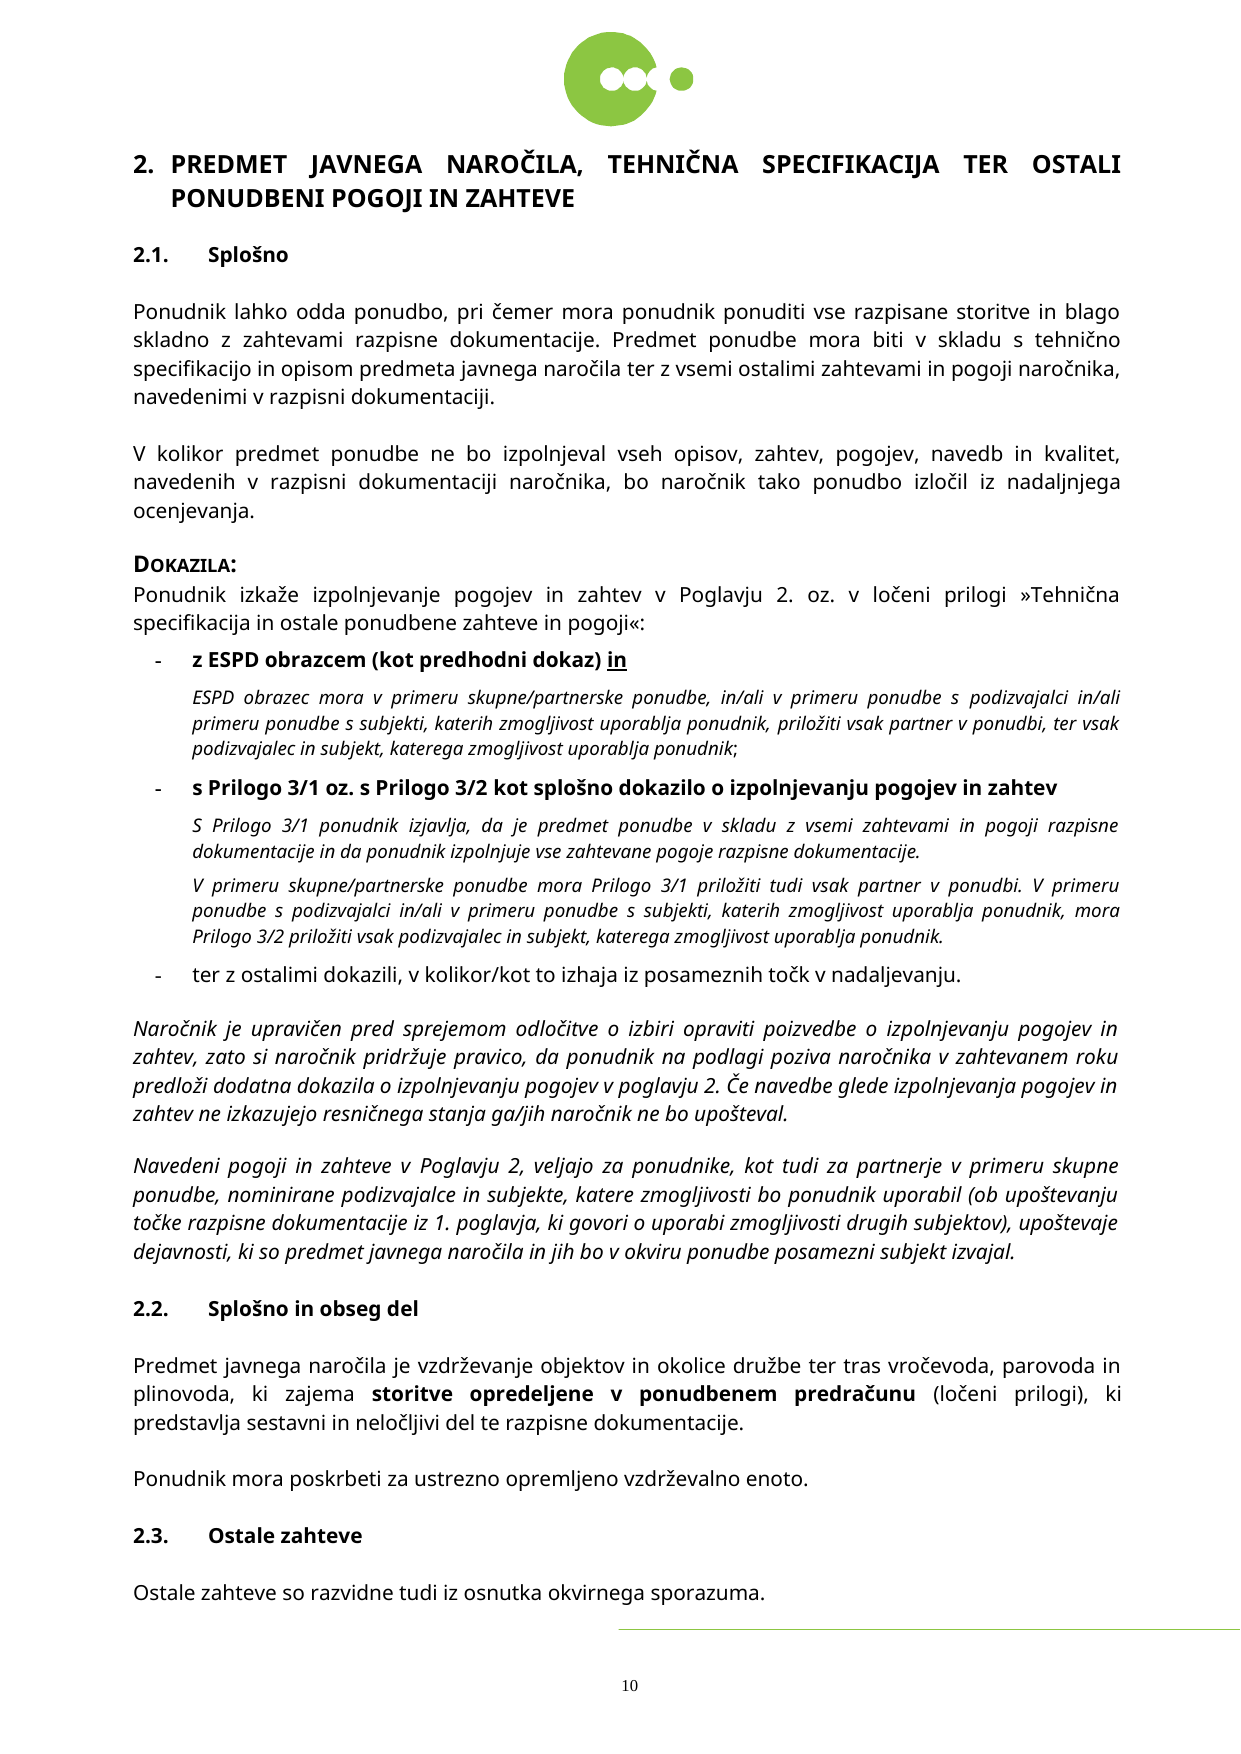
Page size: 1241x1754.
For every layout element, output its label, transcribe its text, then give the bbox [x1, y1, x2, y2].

text Navedeni pogoji in zahteve v Poglavju 2, veljajo za ponudnike, kot tudi za partnerje v primeru skupne ponudbe, nominirane podizvajalce in subjekte, katere zmogljivosti bo ponudnik uporabil (ob upoštevanju točke razpisne dokumentacije iz 1. poglavja, ki govori o uporabi zmogljivosti drugih subjektov), upoštevaje dejavnosti, ki so predmet javnega naročila in jih bo v okviru ponudbe posamezni subjekt izvajal. [133, 1152, 1122, 1265]
list ter z ostalimi dokazili, v kolikor/kot to izhaja iz posameznih točk v nadaljevanju. [154, 960, 1122, 988]
list Ostale zahteve [133, 1521, 1122, 1550]
text Ponudnik mora poskrbeti za ustrezno opremljeno vzdrževalno enoto. [133, 1464, 1122, 1493]
text S Prilogo 3/1 ponudnik izjavlja, da je predmet ponudbe v skladu z vsemi zahtevami in pogoji razpisne dokumentacije in da ponudnik izpolnjuje vse zahtevane pogoje razpisne dokumentacije. [192, 812, 1122, 863]
text V primeru skupne/partnerske ponudbe mora Prilogo 3/1 priložiti tudi vsak partner v ponudbi. V primeru ponudbe s podizvajalci in/ali v primeru ponudbe s subjekti, katerih zmogljivost uporablja ponudnik, mora Prilogo 3/2 priložiti vsak podizvajalec in subjekt, katerega zmogljivost uporablja ponudnik. [192, 872, 1122, 948]
text Ponudnik izkaže izpolnjevanje pogojev in zahtev v Poglavju 2. oz. v ločeni prilogi »Tehnična specifikacija in ostale ponudbene zahteve in pogoji«: [133, 580, 1122, 637]
list PREDMET JAVNEGA NAROČILA, TEHNIČNA SPECIFIKACIJA TER OSTALI PONUDBENI POGOJI IN ZAHTEVE [133, 146, 1122, 214]
list Splošno [133, 240, 1122, 268]
list s Prilogo 3/1 oz. s Prilogo 3/2 kot splošno dokazilo o izpolnjevanju pogojev in zahtev [154, 773, 1122, 801]
list Splošno in obseg del [133, 1294, 1122, 1322]
text V kolikor predmet ponudbe ne bo izpolnjeval vseh opisov, zahtev, pogojev, navedb in kvalitet, navedenih v razpisni dokumentaciji naročnika, bo naročnik tako ponudbo izločil iz nadaljnjega ocenjevanja. [133, 439, 1122, 524]
list z ESPD obrazcem (kot predhodni dokaz) in [154, 645, 1122, 673]
text ESPD obrazec mora v primeru skupne/partnerske ponudbe, in/ali v primeru ponudbe s podizvajalci in/ali primeru ponudbe s subjekti, katerih zmogljivost uporablja ponudnik, priložiti vsak partner v ponudbi, ter vsak podizvajalec in subjekt, katerega zmogljivost uporablja ponudnik; [192, 685, 1122, 761]
text Dokazila: [133, 548, 1122, 580]
text Naročnik je upravičen pred sprejemom odločitve o izbiri opraviti poizvedbe o izpolnjevanju pogojev in zahtev, zato si naročnik pridržuje pravico, da ponudnik na podlagi poziva naročnika v zahtevanem roku predloži dodatna dokazila o izpolnjevanju pogojev v poglavju 2. Če navedbe glede izpolnjevanja pogojev in zahtev ne izkazujejo resničnega stanja ga/jih naročnik ne bo upošteval. [133, 1014, 1122, 1128]
text Ponudnik lahko odda ponudbo, pri čemer mora ponudnik ponuditi vse razpisane storitve in blago skladno z zahtevami razpisne dokumentacije. Predmet ponudbe mora biti v skladu s tehnično specifikacijo in opisom predmeta javnega naročila ter z vsemi ostalimi zahtevami in pogoji naročnika, navedenimi v razpisni dokumentaciji. [133, 297, 1122, 411]
text Predmet javnega naročila je vzdrževanje objektov in okolice družbe ter tras vročevoda, parovoda in plinovoda, ki zajema storitve opredeljene v ponudbenem predračunu (ločeni prilogi), ki predstavlja sestavni in neločljivi del te razpisne dokumentacije. [133, 1351, 1122, 1436]
text Ostale zahteve so razvidne tudi iz osnutka okvirnega sporazuma. [133, 1578, 1122, 1607]
